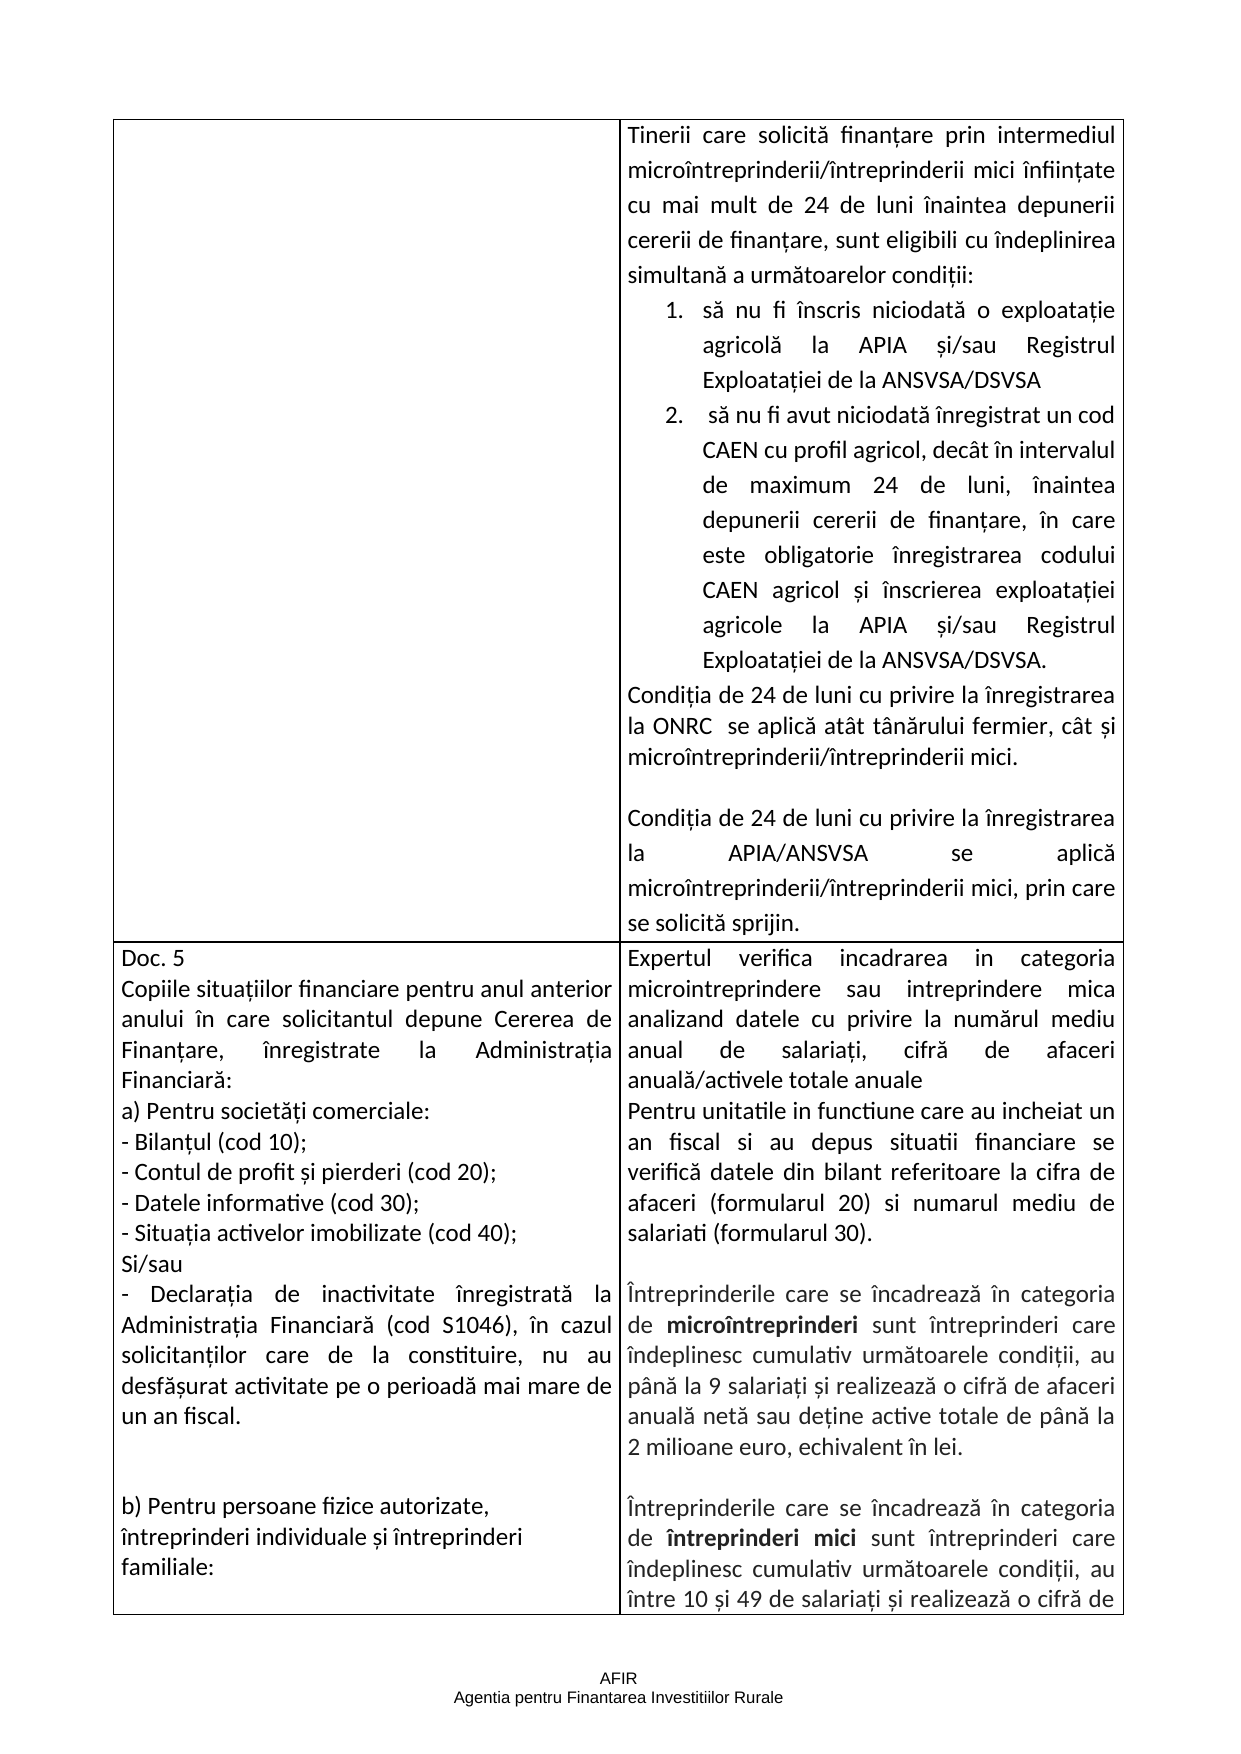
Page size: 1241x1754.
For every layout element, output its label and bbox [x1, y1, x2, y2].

table_cell [114, 120, 619, 941]
table_cell [114, 943, 619, 1614]
table_cell [621, 943, 1123, 1614]
table_cell [621, 120, 1123, 941]
